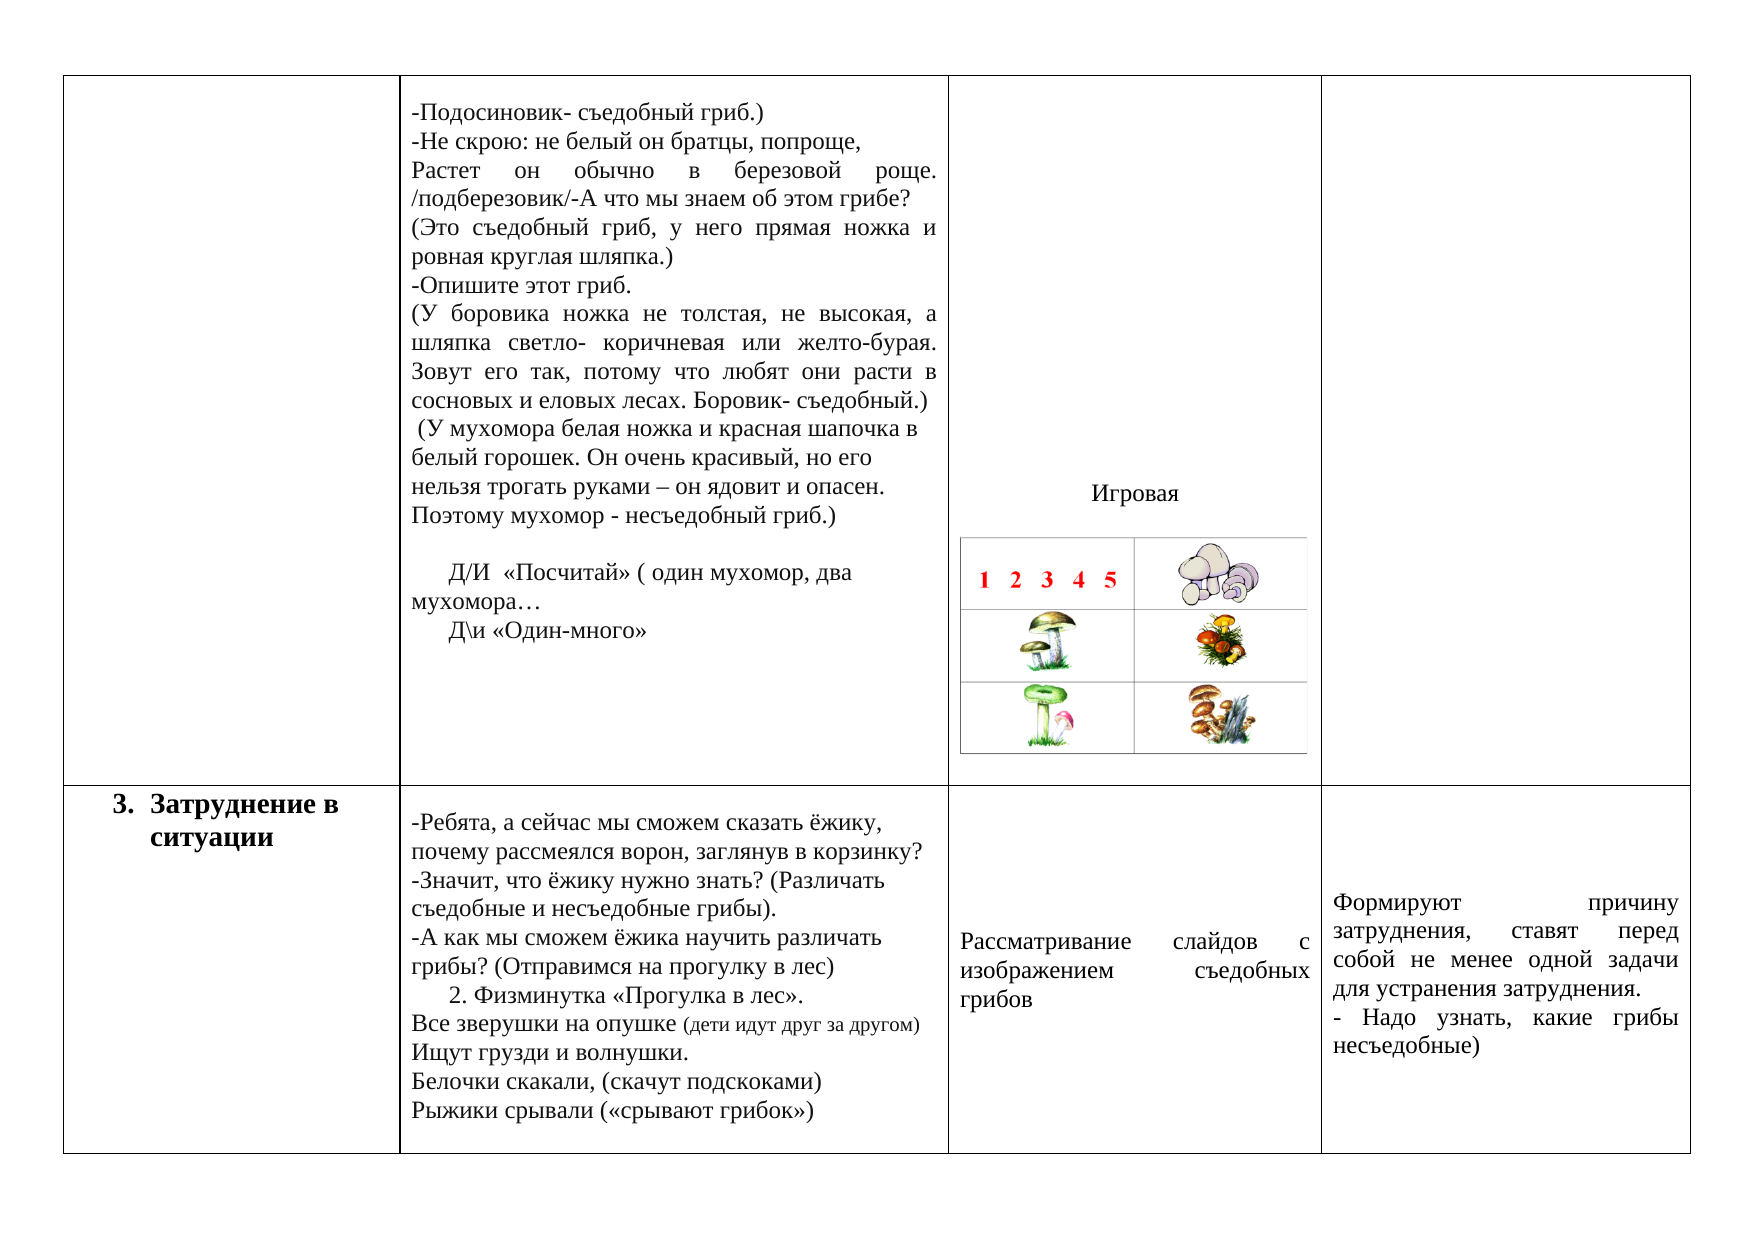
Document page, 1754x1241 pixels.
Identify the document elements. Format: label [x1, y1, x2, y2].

table_cell [949, 76, 1321, 785]
picture [959, 536, 1308, 757]
table_cell [64, 76, 399, 785]
table_cell [949, 786, 1321, 1152]
table_cell [1322, 786, 1690, 1152]
table_cell [1322, 76, 1690, 785]
table_cell [401, 786, 948, 1152]
table_cell [401, 76, 948, 785]
table_cell [64, 786, 399, 1152]
